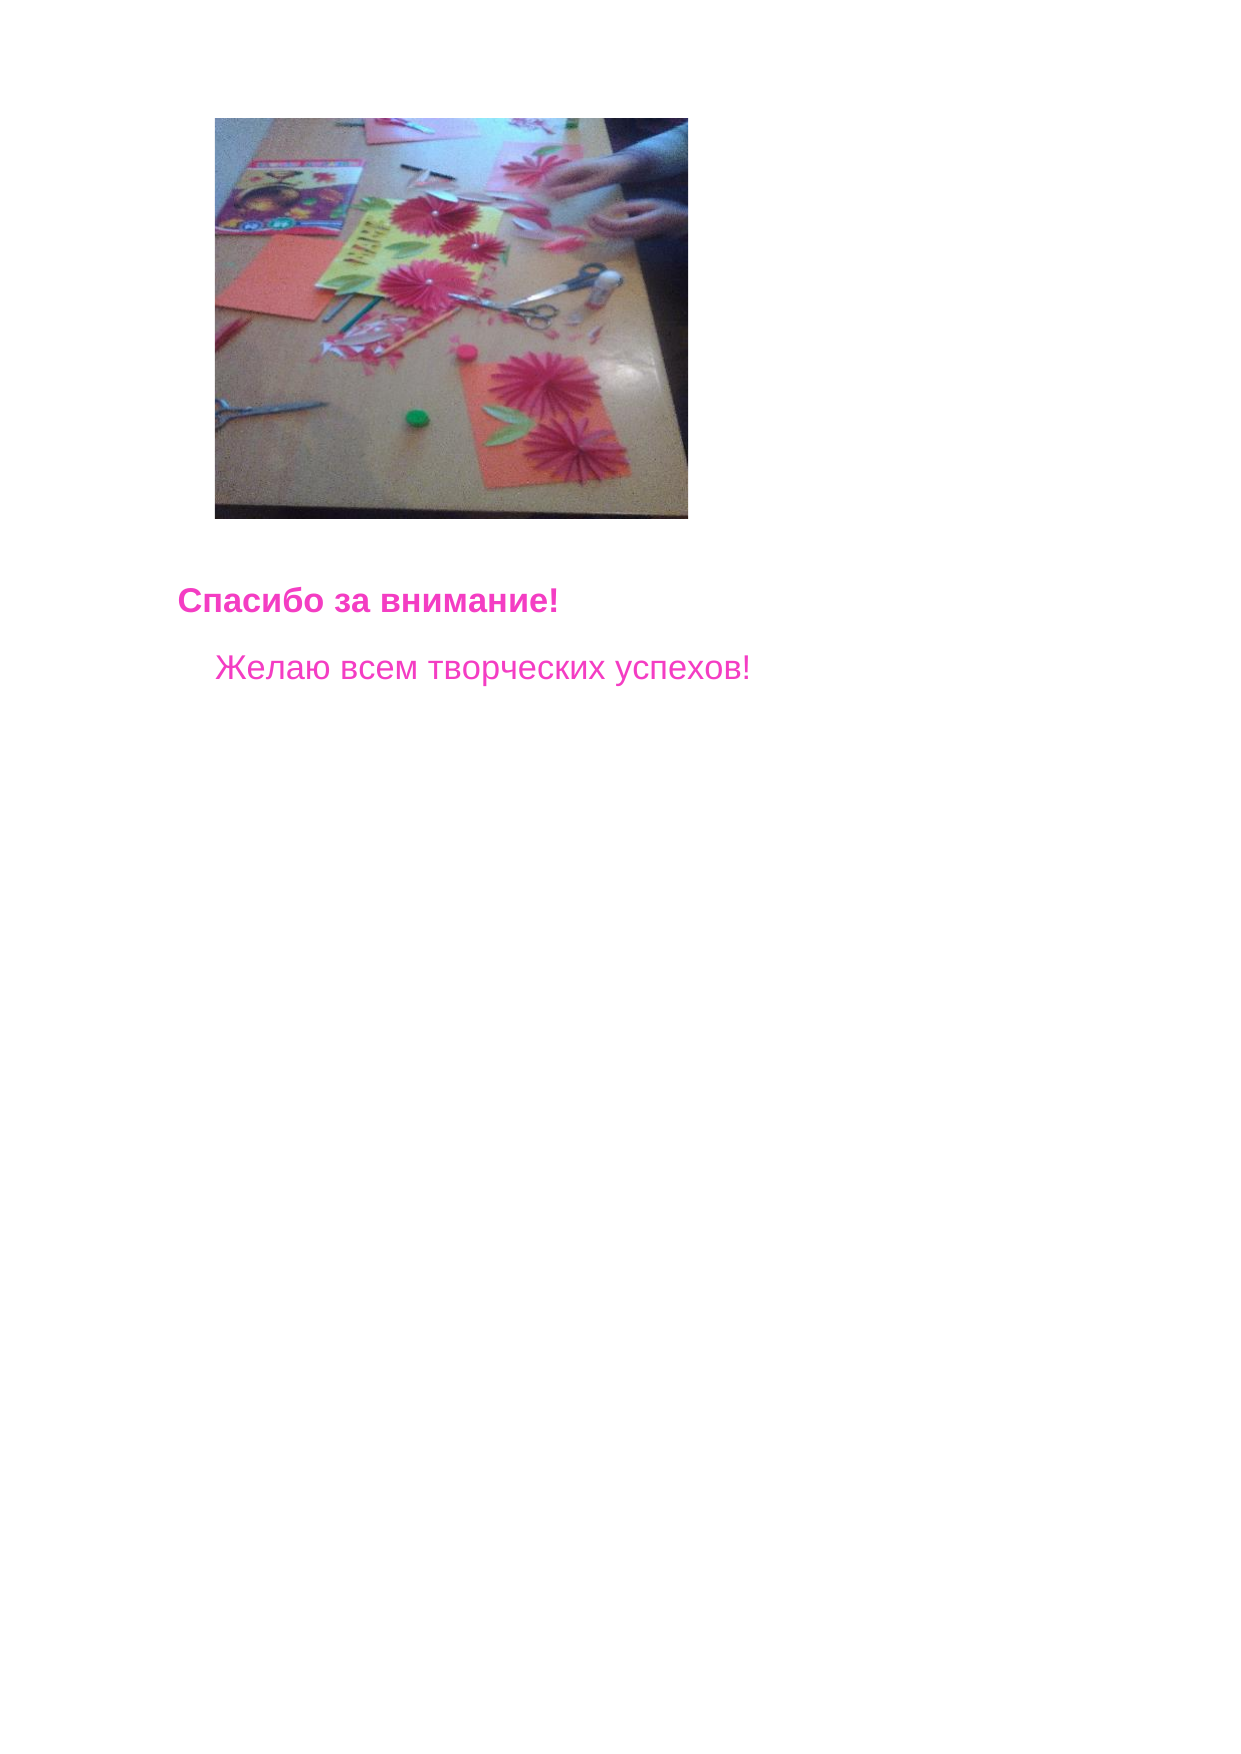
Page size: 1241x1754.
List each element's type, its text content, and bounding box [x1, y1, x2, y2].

text Желаю всем творческих успехов! [177, 647, 1152, 686]
subtitle Спасибо за внимание! [177, 581, 1152, 620]
picture [214, 118, 689, 519]
